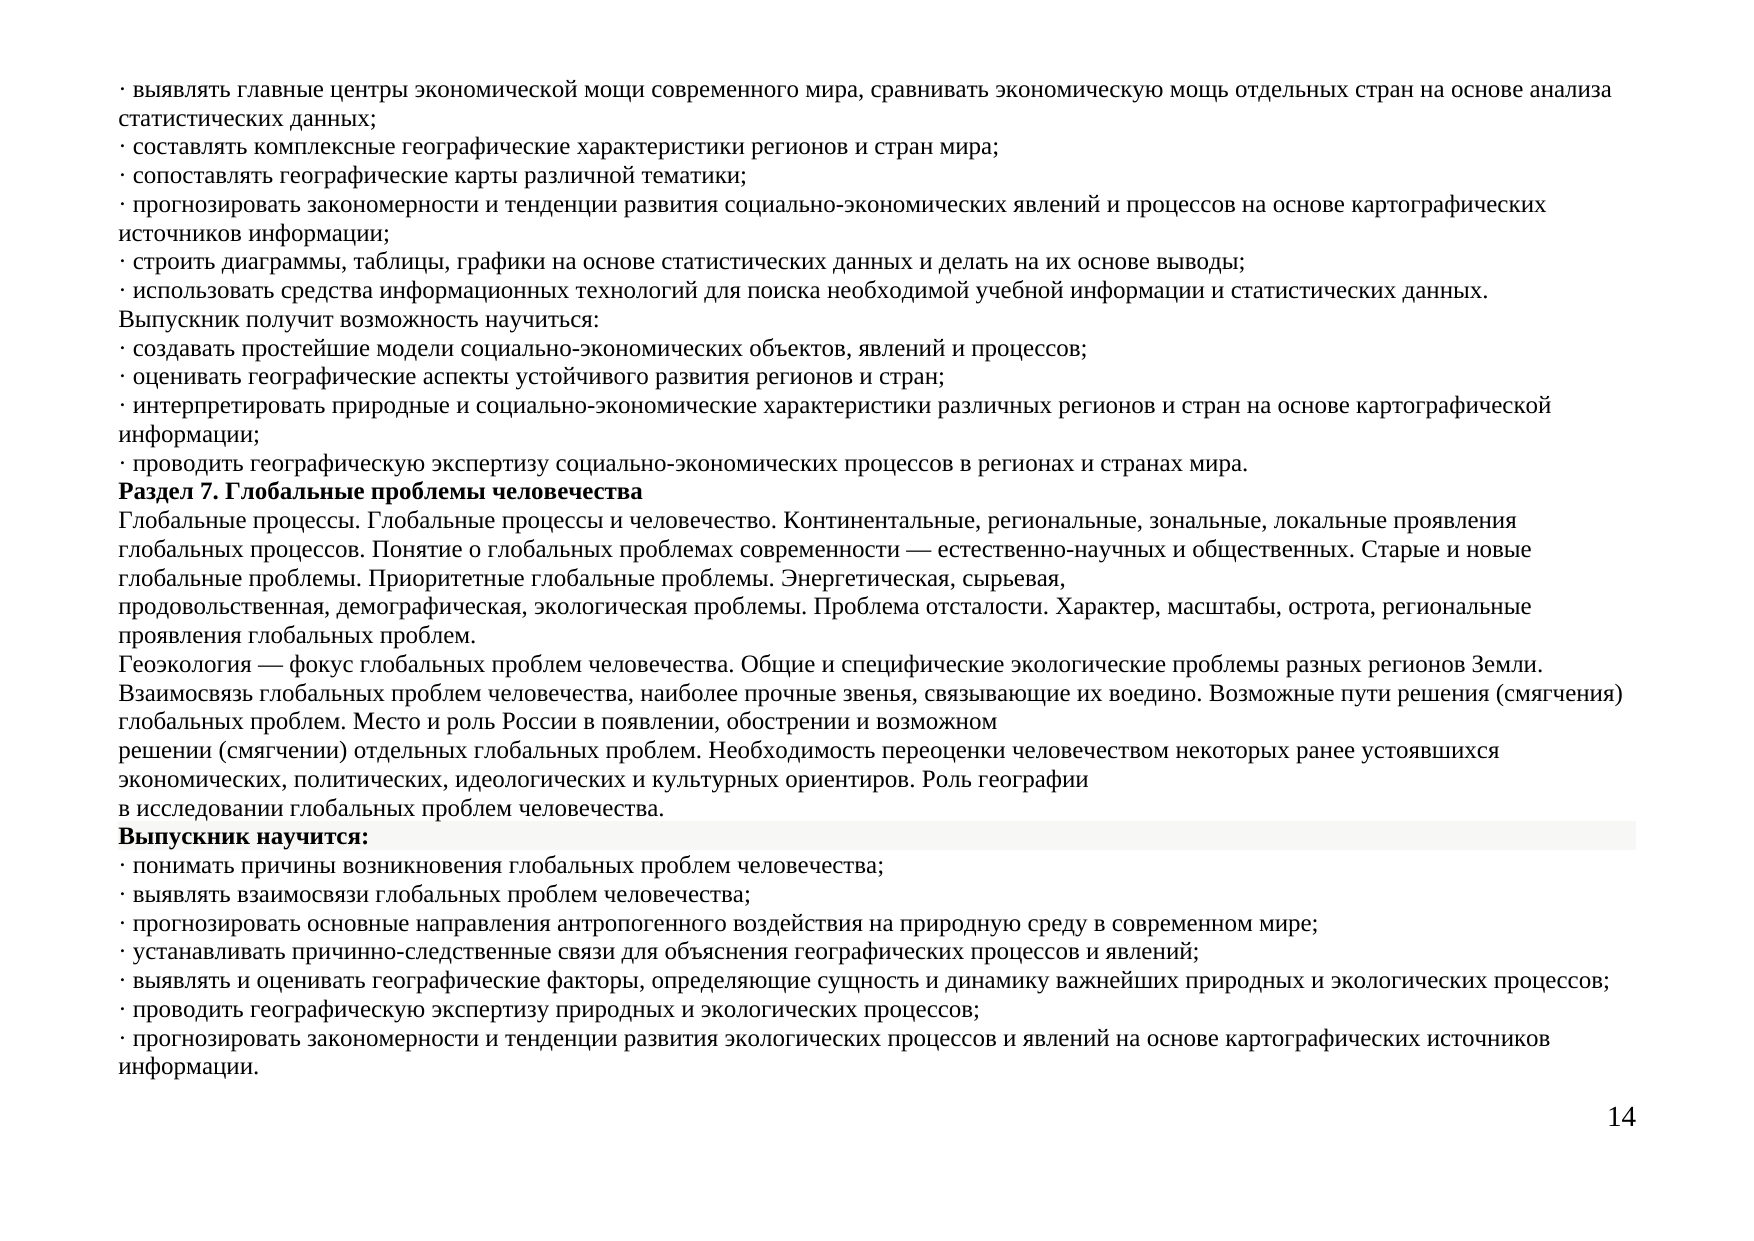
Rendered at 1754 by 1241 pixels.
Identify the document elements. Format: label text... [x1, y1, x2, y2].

text Геоэкология — фокус глобальных проблем человечества. Общие и специфические экологические проблемы разных регионов Земли. Взаимосвязь глобальных проблем человечества, наиболее прочные звенья, связывающие их воедино. Возможные пути решения (смягчения) глобальных проблем. Место и роль России в появлении, обострении и возможном [118, 649, 1636, 735]
text Выпускник научится: [118, 821, 1636, 850]
text Раздел 7. Глобальные проблемы человечества [118, 476, 1636, 505]
text · проводить географическую экспертизу социально-экономических процессов в регионах и странах мира. [118, 448, 1636, 476]
text · оценивать географические аспекты устойчивого развития регионов и стран; [118, 361, 1636, 390]
text · понимать причины возникновения глобальных проблем человечества; [118, 850, 1636, 879]
text · использовать средства информационных технологий для поиска необходимой учебной информации и статистических данных. [118, 275, 1636, 304]
text · выявлять взаимосвязи глобальных проблем человечества; [118, 879, 1636, 908]
text Глобальные процессы. Глобальные процессы и человечество. Континентальные, региональные, зональные, локальные проявления глобальных процессов. Понятие о глобальных проблемах современности — естественно-научных и общественных. Старые и новые глобальные проблемы. Приоритетные глобальные проблемы. Энергетическая, сырьевая, [118, 505, 1636, 591]
text · устанавливать причинно-следственные связи для объяснения географических процессов и явлений; [118, 936, 1636, 965]
text · проводить географическую экспертизу природных и экологических процессов; [118, 994, 1636, 1023]
text · составлять комплексные географические характеристики регионов и стран мира; [118, 131, 1636, 160]
text · прогнозировать закономерности и тенденции развития социально-экономических явлений и процессов на основе картографических источников информации; [118, 189, 1636, 246]
text · выявлять и оценивать географические факторы, определяющие сущность и динамику важнейших природных и экологических процессов; [118, 965, 1636, 994]
text в исследовании глобальных проблем человечества. [118, 793, 1636, 821]
text решении (смягчении) отдельных глобальных проблем. Необходимость переоценки человечеством некоторых ранее устоявшихся экономических, политических, идеологических и культурных ориентиров. Роль географии [118, 735, 1636, 793]
text · строить диаграммы, таблицы, графики на основе статистических данных и делать на их основе выводы; [118, 246, 1636, 275]
text продовольственная, демографическая, экологическая проблемы. Проблема отсталости. Характер, масштабы, острота, региональные проявления глобальных проблем. [118, 591, 1636, 649]
text · создавать простейшие модели социально-экономических объектов, явлений и процессов; [118, 333, 1636, 361]
text · прогнозировать основные направления антропогенного воздействия на природную среду в современном мире; [118, 908, 1636, 936]
text · прогнозировать закономерности и тенденции развития экологических процессов и явлений на основе картографических источников информации. [118, 1023, 1636, 1080]
text · сопоставлять географические карты различной тематики; [118, 160, 1636, 189]
text · выявлять главные центры экономической мощи современного мира, сравнивать экономическую мощь отдельных стран на основе анализа статистических данных; [118, 74, 1636, 131]
text Выпускник получит возможность научиться: [118, 304, 1636, 333]
text · интерпретировать природные и социально-экономические характеристики различных регионов и стран на основе картографической информации; [118, 390, 1636, 448]
